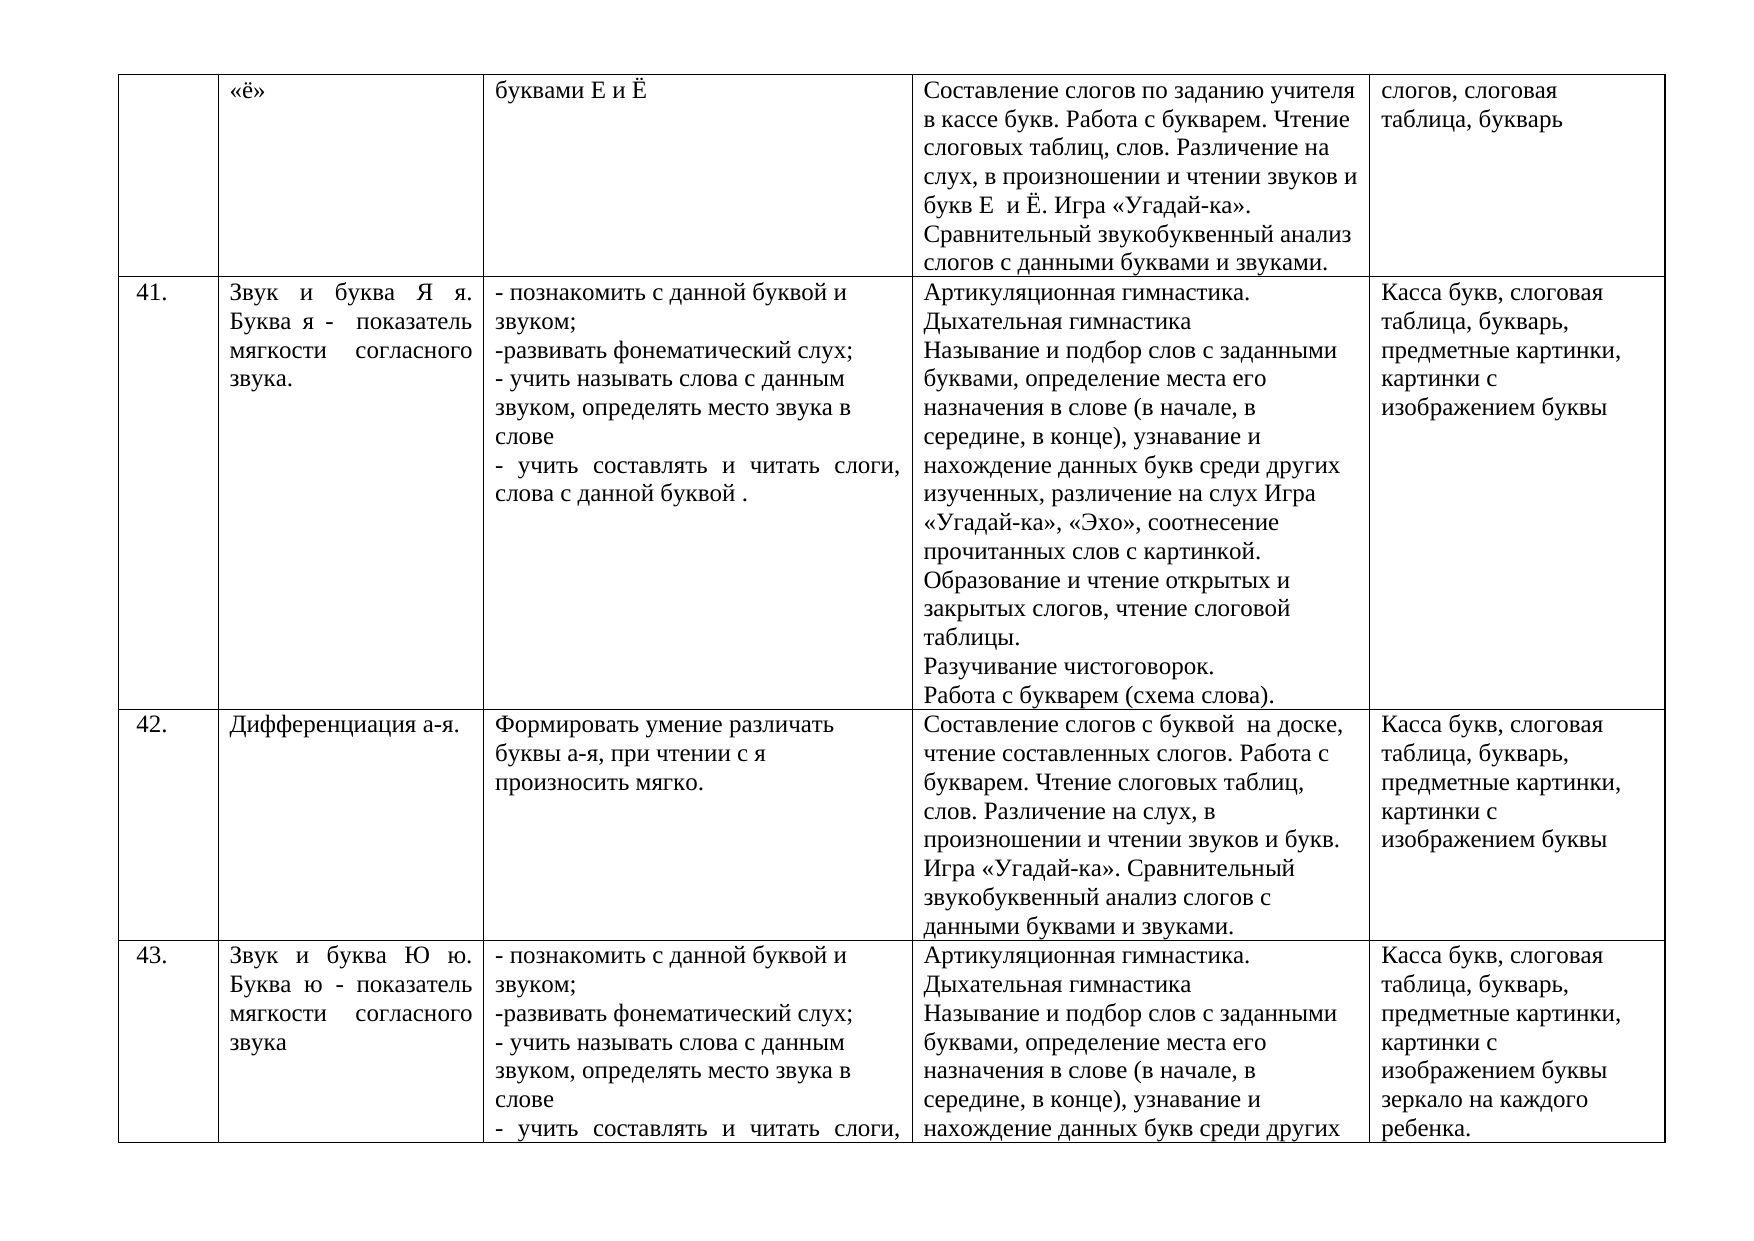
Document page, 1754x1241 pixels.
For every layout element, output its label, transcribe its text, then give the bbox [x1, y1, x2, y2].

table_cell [219, 75, 483, 276]
table_cell Дифференциация а-я. [219, 710, 483, 939]
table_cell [913, 75, 1369, 276]
table_cell [119, 941, 218, 1142]
table_cell [119, 277, 218, 708]
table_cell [219, 941, 483, 1142]
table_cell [484, 75, 912, 276]
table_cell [913, 941, 1369, 1142]
table_cell Формировать умение различать буквы а-я, при чтении с я произносить мягко. [484, 710, 912, 939]
table_cell Касса букв, слоговая таблица, букварь, предметные картинки, картинки с изображением буквы [1370, 710, 1664, 939]
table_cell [484, 941, 912, 1142]
table_cell [119, 710, 218, 939]
table_cell [119, 75, 218, 276]
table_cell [1370, 941, 1664, 1142]
table_cell Звук и буква Я я. Буква я - показатель мягкости согласного звука. [219, 277, 483, 708]
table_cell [1370, 75, 1664, 276]
table_cell Касса букв, слоговая таблица, букварь, предметные картинки, картинки с изображением буквы [1370, 277, 1664, 708]
